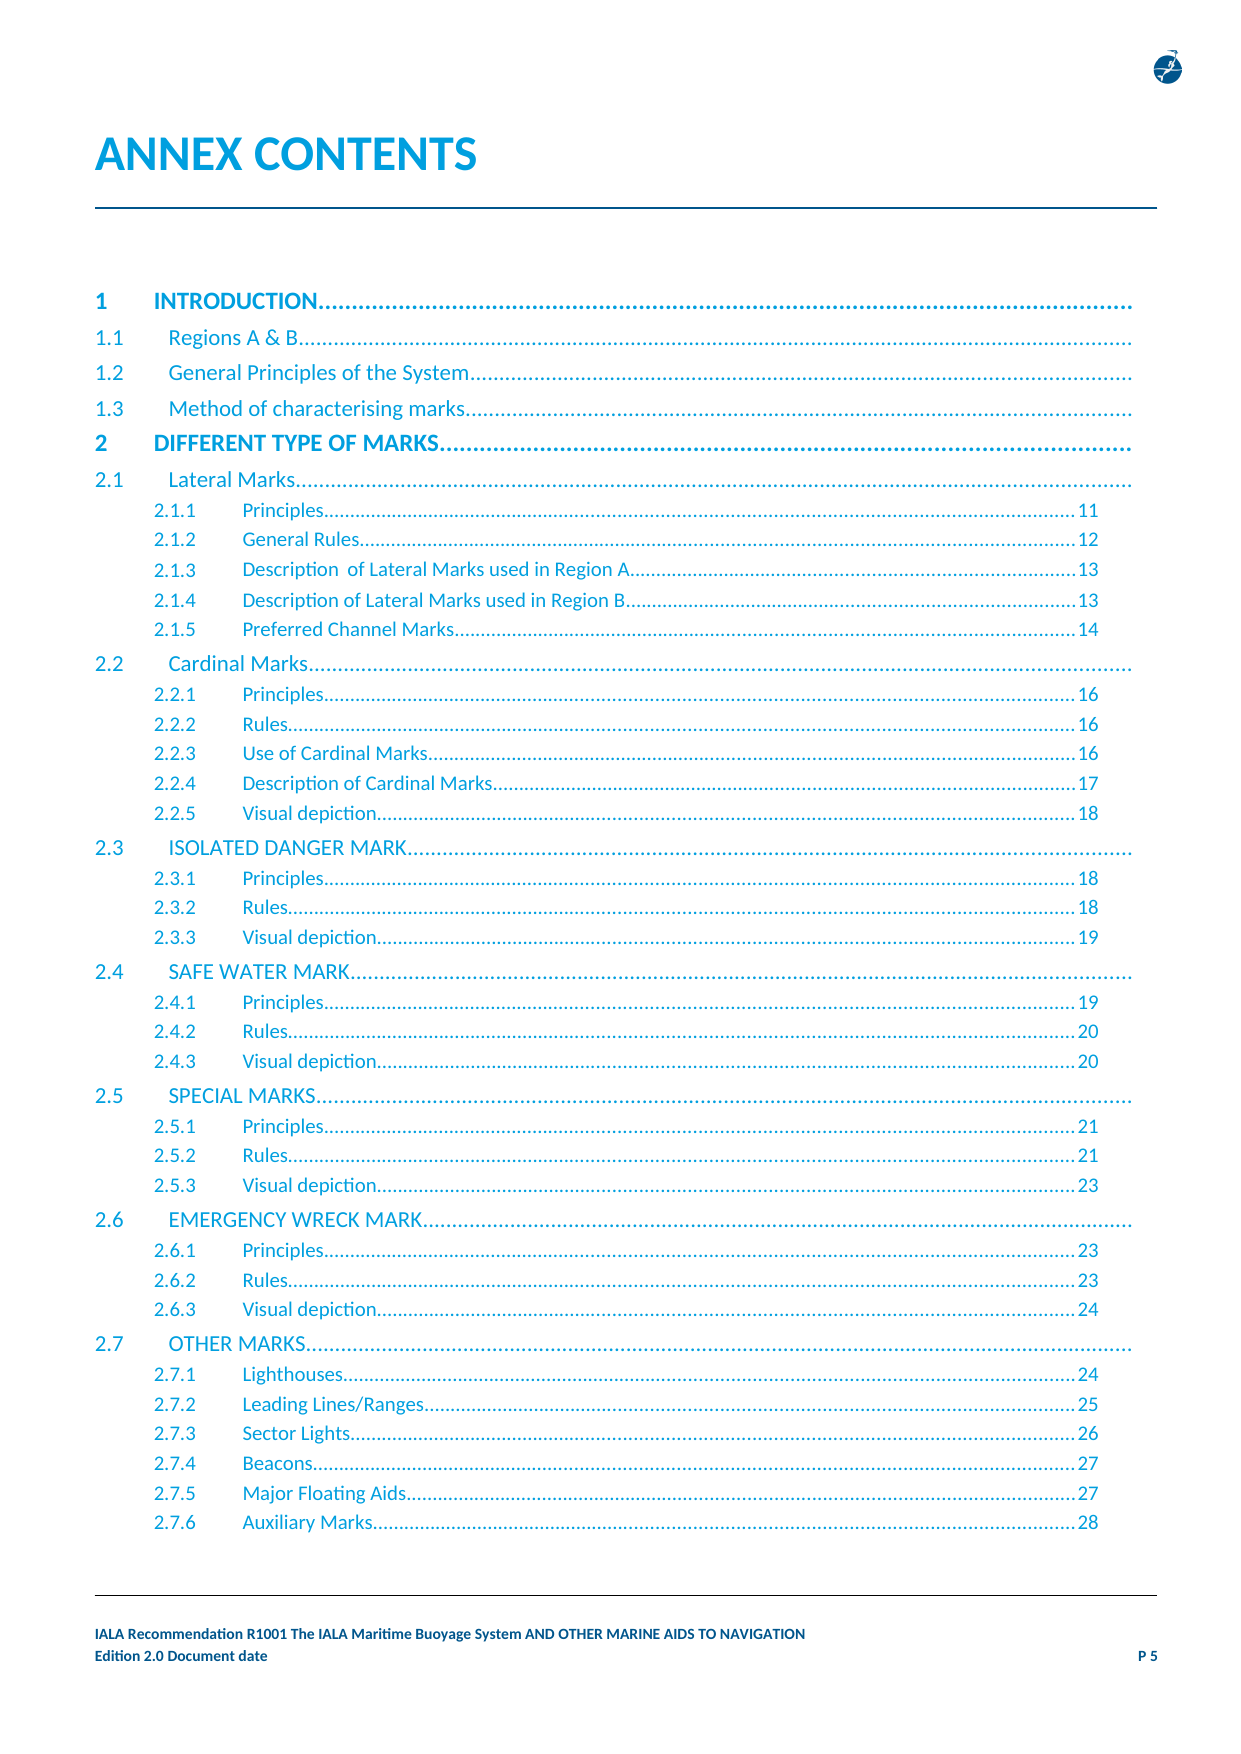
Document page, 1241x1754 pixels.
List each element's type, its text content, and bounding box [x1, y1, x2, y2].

text 2.1.3 Description of Lateral Marks used in Region A 13 [153, 556, 1157, 583]
text 2.1 Lateral Marks 11 [94, 461, 1098, 493]
text 1.3 Method of characterising marks 11 [94, 391, 1098, 422]
text 2.6.1 Principles 23 [153, 1237, 1157, 1263]
picture [1122, 0, 1241, 119]
text 2.1.1 Principles 11 [153, 497, 1157, 522]
text 2.2.1 Principles 16 [153, 681, 1157, 707]
text 2 DIFFERENT TYPE OF MARKS 11 [94, 426, 1098, 457]
text 2.2.5 Visual depiction 18 [153, 800, 1157, 825]
text 1.2 General Principles of the System 11 [94, 355, 1098, 386]
text 2.5.1 Principles 21 [153, 1113, 1157, 1138]
text 2.3.3 Visual depiction 19 [153, 924, 1157, 949]
text 2.4 SAFE WATER MARK 19 [94, 953, 1098, 985]
text 2.7.3 Sector Lights 26 [153, 1421, 1157, 1446]
text 1.1 Regions A & B 10 [94, 320, 1098, 351]
text 2.7.6 Auxiliary Marks 28 [153, 1509, 1157, 1535]
text 2.2.2 Rules 16 [153, 711, 1157, 736]
text 1 INTRODUCTION 10 [94, 284, 1098, 316]
text 2.6.2 Rules 23 [153, 1267, 1157, 1292]
text 2.1.2 General Rules 12 [153, 526, 1157, 552]
text 2.7.1 Lighthouses 24 [153, 1361, 1157, 1387]
text 2.7.5 Major Floating Aids 27 [153, 1480, 1157, 1505]
text 2.2 Cardinal Marks 16 [94, 646, 1098, 677]
text 2.7 OTHER MARKS 24 [94, 1326, 1098, 1357]
text 2.4.1 Principles 19 [153, 989, 1157, 1014]
text 2.5.2 Rules 21 [153, 1143, 1157, 1168]
text 2.1.5 Preferred Channel Marks 14 [153, 616, 1157, 642]
text 2.1.4 Description of Lateral Marks used in Region B 13 [153, 587, 1157, 612]
text 2.3.1 Principles 18 [153, 865, 1157, 890]
text 2.5 SPECIAL MARKS 21 [94, 1078, 1098, 1109]
text 2.3.2 Rules 18 [153, 894, 1157, 920]
text 2.7.2 Leading Lines/Ranges 25 [153, 1391, 1157, 1416]
text 2.5.3 Visual depiction 23 [153, 1172, 1157, 1198]
text 2.4.3 Visual depiction 20 [153, 1048, 1157, 1073]
text 2.6 EMERGENCY WRECK MARK 23 [94, 1202, 1098, 1233]
text 2.3 ISOLATED DANGER MARK 18 [94, 829, 1098, 861]
text 2.4.2 Rules 20 [153, 1018, 1157, 1044]
text 2.2.4 Description of Cardinal Marks 17 [153, 770, 1157, 796]
text 2.6.3 Visual depiction 24 [153, 1296, 1157, 1322]
text 2.7.4 Beacons 27 [153, 1450, 1157, 1476]
text 2.2.3 Use of Cardinal Marks 16 [153, 741, 1157, 766]
